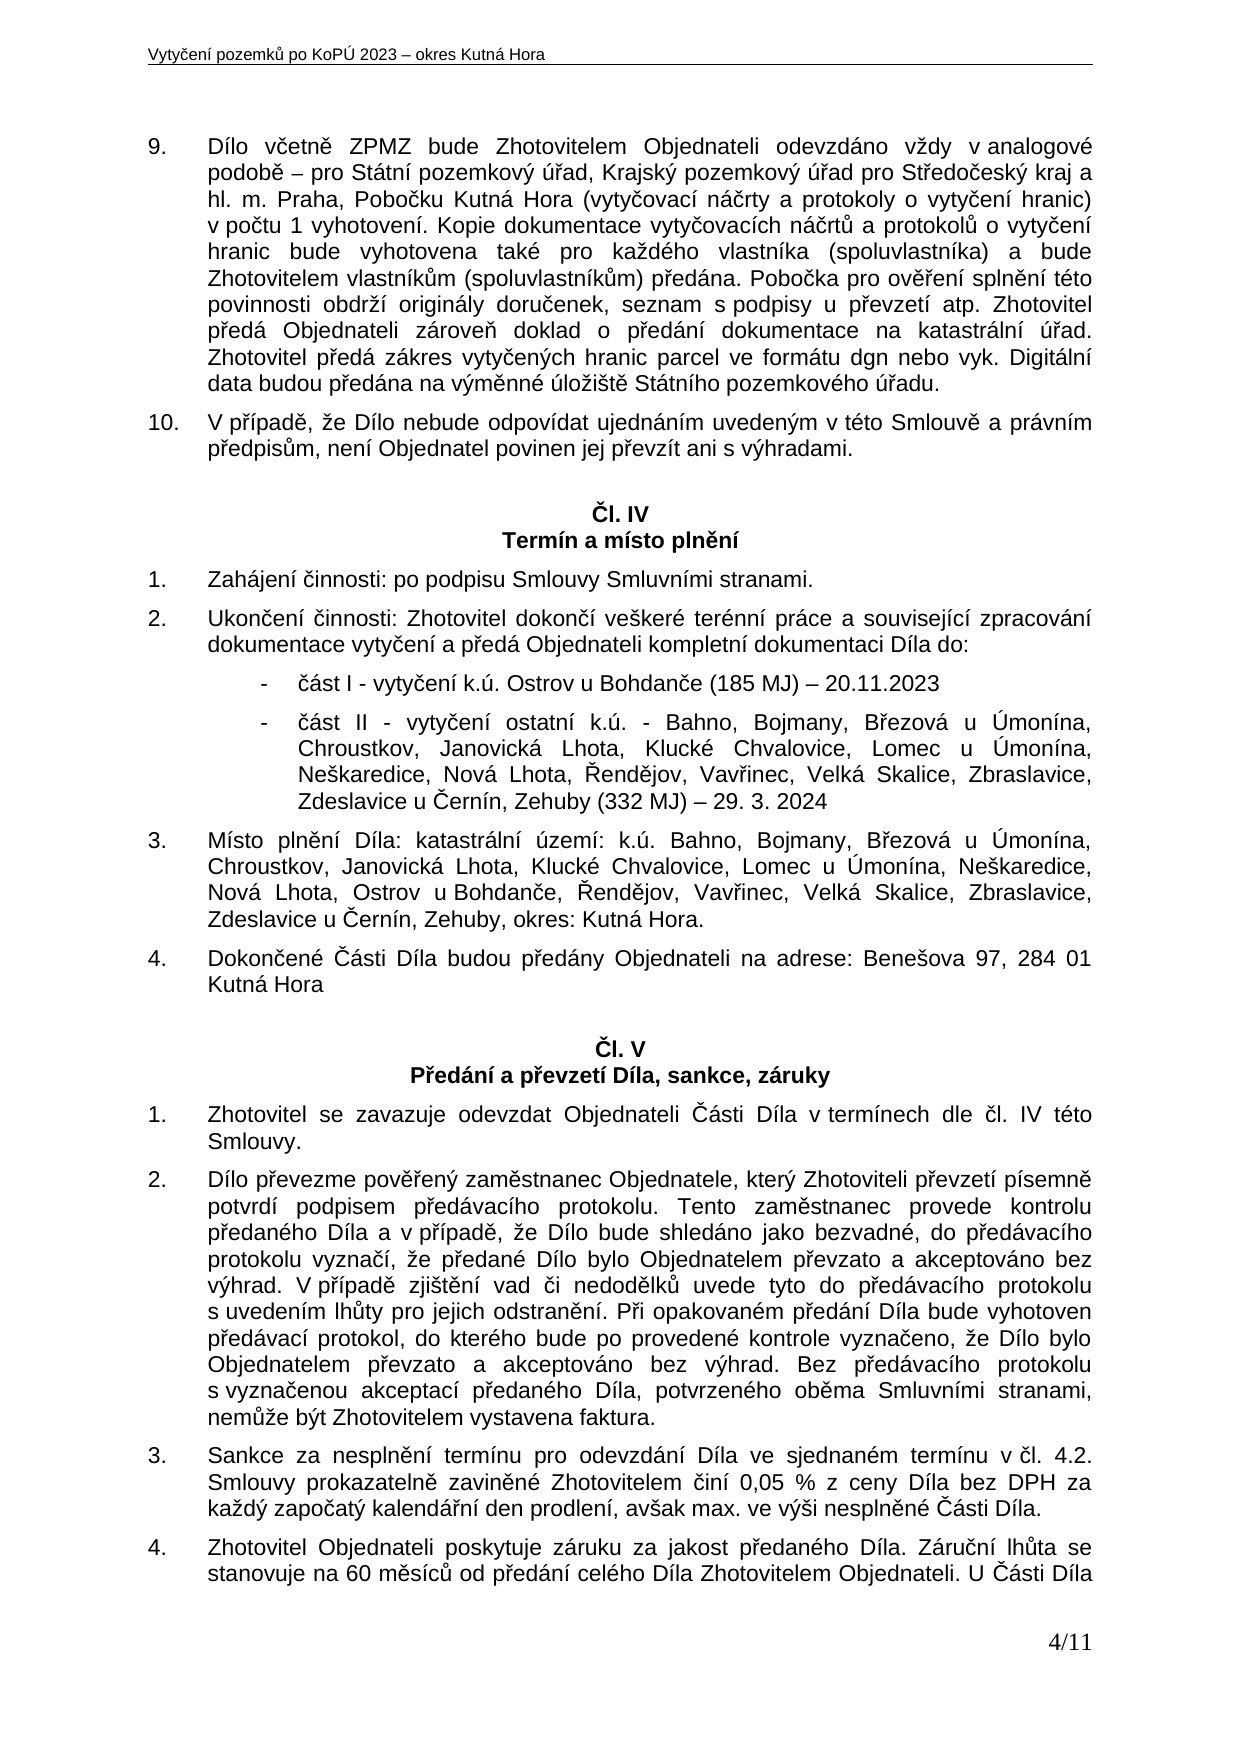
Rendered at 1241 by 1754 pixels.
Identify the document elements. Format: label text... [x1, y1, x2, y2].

list Místo plnění Díla: katastrální území: k.ú. Bahno, Bojmany, Březová u Úmonína, Chroustkov, Janovická Lhota, Klucké Chvalovice, Lomec u Úmonína, Neškaredice, Nová Lhota, Ostrov u Bohdanče, Řendějov, Vavřinec, Velká Skalice, Zbraslavice, Zdeslavice u Černín, Zehuby, okres: Kutná Hora. [148, 827, 1093, 932]
list Dílo včetně ZPMZ bude Zhotovitelem Objednateli odevzdáno vždy v analogové podobě – pro Státní pozemkový úřad, Krajský pozemkový úřad pro Středočeský kraj a hl. m. Praha, Pobočku Kutná Hora (vytyčovací náčrty a protokoly o vytyčení hranic) v počtu 1 vyhotovení. Kopie dokumentace vytyčovacích náčrtů a protokolů o vytyčení hranic bude vyhotovena také pro každého vlastníka (spoluvlastníka) a bude Zhotovitelem vlastníkům (spoluvlastníkům) předána. Pobočka pro ověření splnění této povinnosti obdrží originály doručenek, seznam s podpisy u převzetí atp. Zhotovitel předá Objednateli zároveň doklad o předání dokumentace na katastrální úřad. Zhotovitel předá zákres vytyčených hranic parcel ve formátu dgn nebo vyk. Digitální data budou předána na výměnné úložiště Státního pozemkového úřadu. [148, 133, 1093, 396]
subtitle Čl. IV [148, 501, 1093, 527]
subtitle Termín a místo plnění [148, 527, 1093, 553]
list část II - vytyčení ostatní k.ú. - Bahno, Bojmany, Březová u Úmonína, Chroustkov, Janovická Lhota, Klucké Chvalovice, Lomec u Úmonína, Neškaredice, Nová Lhota, Řendějov, Vavřinec, Velká Skalice, Zbraslavice, Zdeslavice u Černín, Zehuby (332 MJ) – 29. 3. 2024 [260, 709, 1093, 814]
list Ukončení činnosti: Zhotovitel dokončí veškeré terénní práce a související zpracování dokumentace vytyčení a předá Objednateli kompletní dokumentaci Díla do: [148, 604, 1093, 657]
list Zahájení činnosti: po podpisu Smlouvy Smluvními stranami. [148, 566, 1093, 592]
list Zhotovitel se zavazuje odevzdat Objednateli Části Díla v termínech dle čl. IV této Smlouvy. [148, 1101, 1093, 1154]
list Dokončené Části Díla budou předány Objednateli na adrese: Benešova 97, 284 01 Kutná Hora [148, 944, 1093, 997]
list Dílo převezme pověřený zaměstnanec Objednatele, který Zhotoviteli převzetí písemně potvrdí podpisem předávacího protokolu. Tento zaměstnanec provede kontrolu předaného Díla a v případě, že Dílo bude shledáno jako bezvadné, do předávacího protokolu vyznačí, že předané Dílo bylo Objednatelem převzato a akceptováno bez výhrad. V případě zjištění vad či nedodělků uvede tyto do předávacího protokolu s uvedením lhůty pro jejich odstranění. Při opakovaném předání Díla bude vyhotoven předávací protokol, do kterého bude po provedené kontrole vyznačeno, že Dílo bylo Objednatelem převzato a akceptováno bez výhrad. Bez předávacího protokolu s vyznačenou akceptací předaného Díla, potvrzeného oběma Smluvními stranami, nemůže být Zhotovitelem vystavena faktura. [148, 1166, 1093, 1430]
list Sankce za nesplnění termínu pro odevzdání Díla ve sjednaném termínu v čl. 4.2. Smlouvy prokazatelně zaviněné Zhotovitelem činí 0,05 % z ceny Díla bez DPH za každý započatý kalendářní den prodlení, avšak max. ve výši nesplněné Části Díla. [148, 1442, 1093, 1522]
list část I - vytyčení k.ú. Ostrov u Bohdanče (185 MJ) – 20.11.2023 [260, 670, 1093, 696]
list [148, 1534, 1093, 1587]
list V případě, že Dílo nebude odpovídat ujednáním uvedeným v této Smlouvě a právním předpisům, není Objednatel povinen jej převzít ani s výhradami. [148, 409, 1093, 462]
subtitle Čl. V [148, 1036, 1093, 1062]
subtitle Předání a převzetí Díla, sankce, záruky [148, 1062, 1093, 1089]
